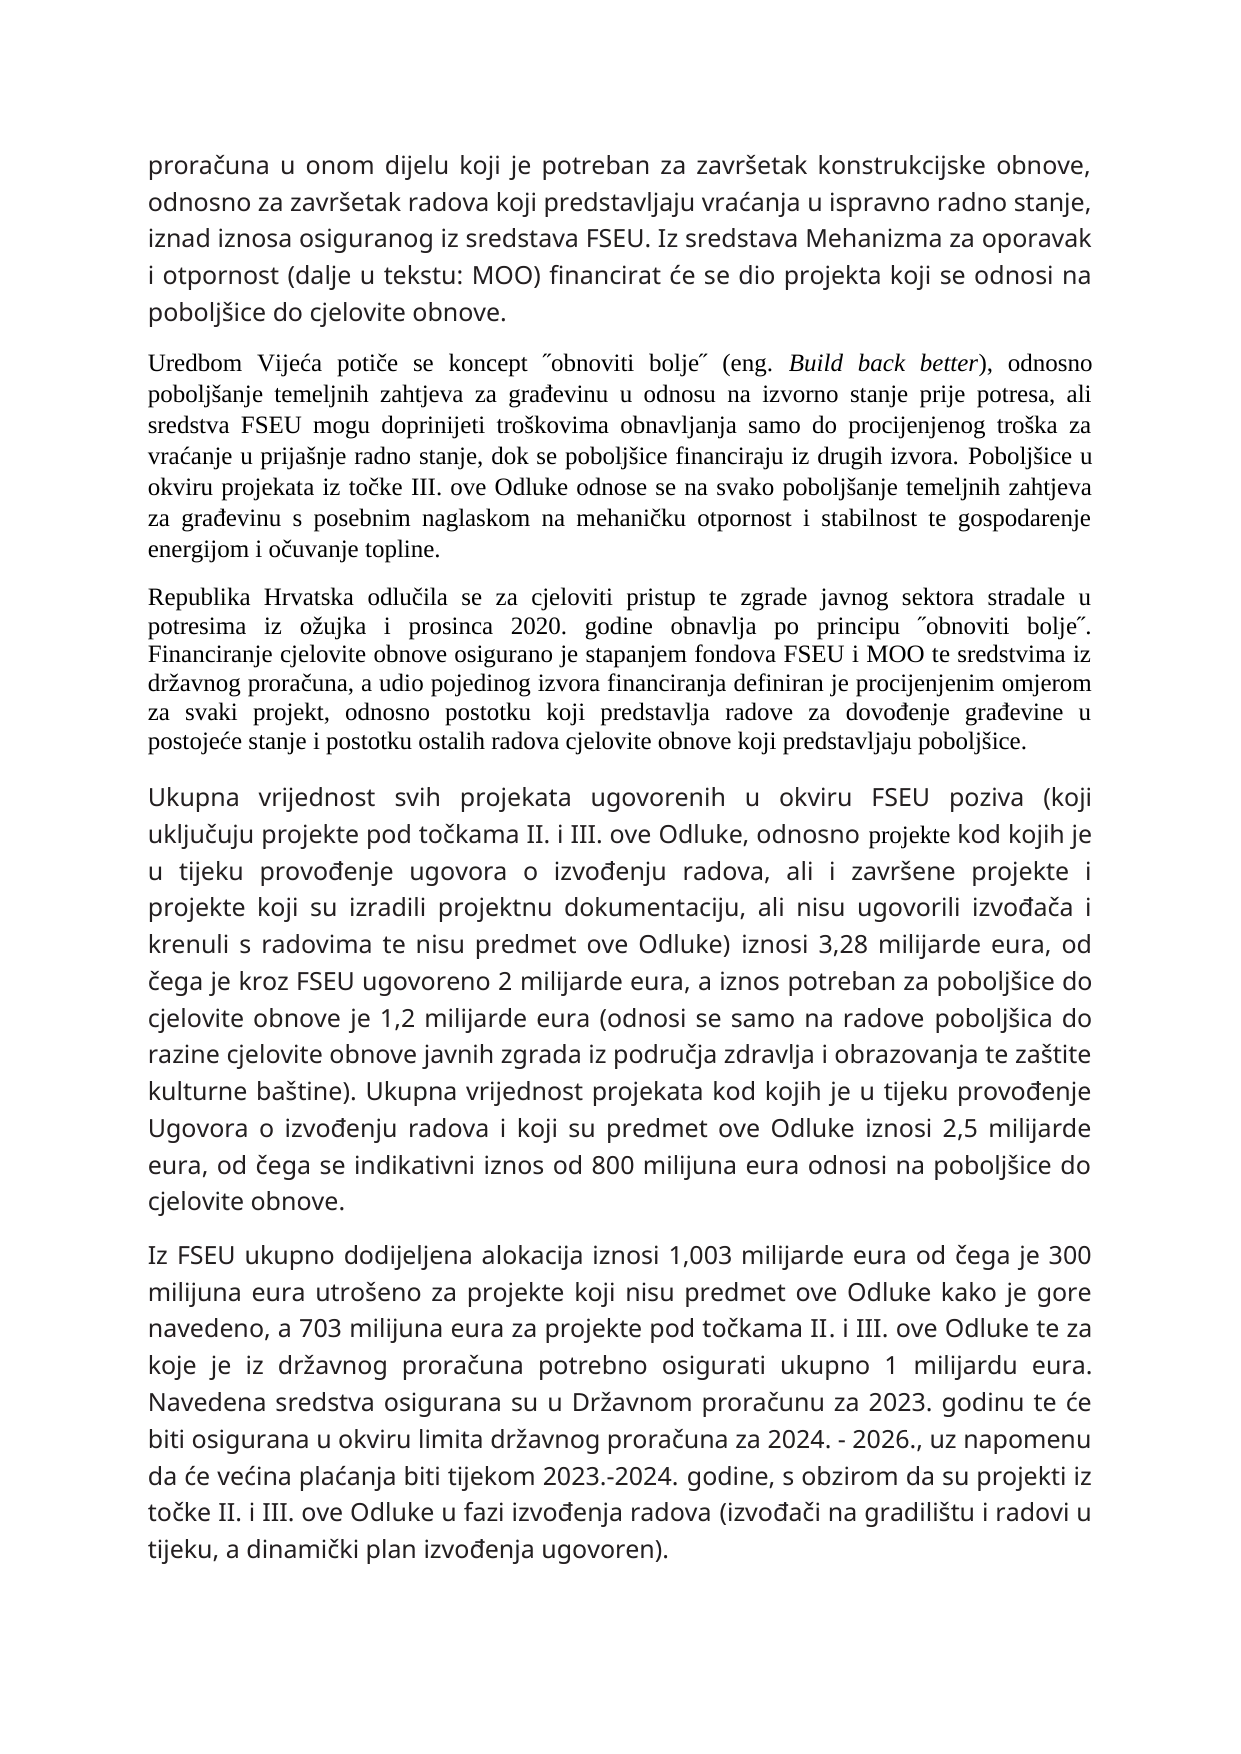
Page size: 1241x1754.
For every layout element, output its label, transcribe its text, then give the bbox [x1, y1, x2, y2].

text Iz FSEU ukupno dodijeljena alokacija iznosi 1,003 milijarde eura od čega je 300 milijuna eura utrošeno za projekte koji nisu predmet ove Odluke kako je gore navedeno, a 703 milijuna eura za projekte pod točkama II. i III. ove Odluke te za koje je iz državnog proračuna potrebno osigurati ukupno 1 milijardu eura. Navedena sredstva osigurana su u Državnom proračunu za 2023. godinu te će biti osigurana u okviru limita državnog proračuna za 2024. - 2026., uz napomenu da će većina plaćanja biti tijekom 2023.-2024. godine, s obzirom da su projekti iz točke II. i III. ove Odluke u fazi izvođenja radova (izvođači na gradilištu i radovi u tijeku, a dinamički plan izvođenja ugovoren). [148, 1492, 1093, 1566]
text Ukupna vrijednost svih projekata ugovorenih u okviru FSEU poziva (koji uključuju projekte pod točkama II. i III. ove Odluke, odnosno projekte kod kojih je u tijeku provođenje ugovora o izvođenju radova, ali i završene projekte i projekte koji su izradili projektnu dokumentaciju, ali nisu ugovorili izvođača i krenuli s radovima te nisu predmet ove Odluke) iznosi 3,28 milijarde eura, od čega je kroz FSEU ugovoreno 2 milijarde eura, a iznos potreban za poboljšice do cjelovite obnove je 1,2 milijarde eura (odnosi se samo na radove poboljšica do razine cjelovite obnove javnih zgrada iz područja zdravlja i obrazovanja te zaštite kulturne baštine). Ukupna vrijednost projekata kod kojih je u tijeku provođenje Ugovora o izvođenju radova i koji su predmet ove Odluke iznosi 2,5 milijarde eura, od čega se indikativni iznos od 800 milijuna eura odnosi na poboljšice do cjelovite obnove. [148, 961, 1093, 1037]
text Iz FSEU ukupno dodijeljena alokacija iznosi 1,003 milijarde eura od čega je 300 milijuna eura utrošeno za projekte koji nisu predmet ove Odluke kako je gore navedeno, a 703 milijuna eura za projekte pod točkama II. i III. ove Odluke te za koje je iz državnog proračuna potrebno osigurati ukupno 1 milijardu eura. Navedena sredstva osigurana su u Državnom proračunu za 2023. godinu te će biti osigurana u okviru limita državnog proračuna za 2024. - 2026., uz napomenu da će većina plaćanja biti tijekom 2023.-2024. godine, s obzirom da su projekti iz točke II. i III. ove Odluke u fazi izvođenja radova (izvođači na gradilištu i radovi u tijeku, a dinamički plan izvođenja ugovoren). [148, 1308, 1093, 1385]
text Uredbom Vijeća potiče se koncept ˝obnoviti bolje˝ (eng. Build back better), odnosno poboljšanje temeljnih zahtjeva za građevinu u odnosu na izvorno stanje prije potresa, ali sredstva FSEU mogu doprinijeti troškovima obnavljanja samo do procijenjenog troška za vraćanje u prijašnje radno stanje, dok se poboljšice financiraju iz drugih izvora. Poboljšice u okviru projekata iz točke III. ove Odluke odnose se na svako poboljšanje temeljnih zahtjeva za građevinu s posebnim naglaskom na mehaničku otpornost i stabilnost te gospodarenje energijom i očuvanje topline. [148, 348, 1093, 563]
text Nadalje, projekti cjelovite obnove zgrada započeti iz FSEU za koje je u tijeku provođenje Ugovora o izvođenju radova financirat će se iz sredstava državnog proračuna u onom dijelu koji je potreban za završetak konstrukcijske obnove, odnosno za završetak radova koji predstavljaju vraćanja u ispravno radno stanje, iznad iznosa osiguranog iz sredstava FSEU. Iz sredstava Mehanizma za oporavak i otpornost (dalje u tekstu: MOO) financirat će se dio projekta koji se odnosi na poboljšice do cjelovite obnove. [148, 292, 1093, 329]
text Republika Hrvatska odlučila se za cjeloviti pristup te zgrade javnog sektora stradale u potresima iz ožujka i prosinca 2020. godine obnavlja po principu ˝obnoviti bolje˝. Financiranje cjelovite obnove osigurano je stapanjem fondova FSEU i MOO te sredstvima iz državnog proračuna, a udio pojedinog izvora financiranja definiran je procijenjenim omjerom za svaki projekt, odnosno postotku koji predstavlja radove za dovođenje građevine u postojeće stanje i postotku ostalih radova cjelovite obnove koji predstavljaju poboljšice. [148, 582, 1093, 754]
